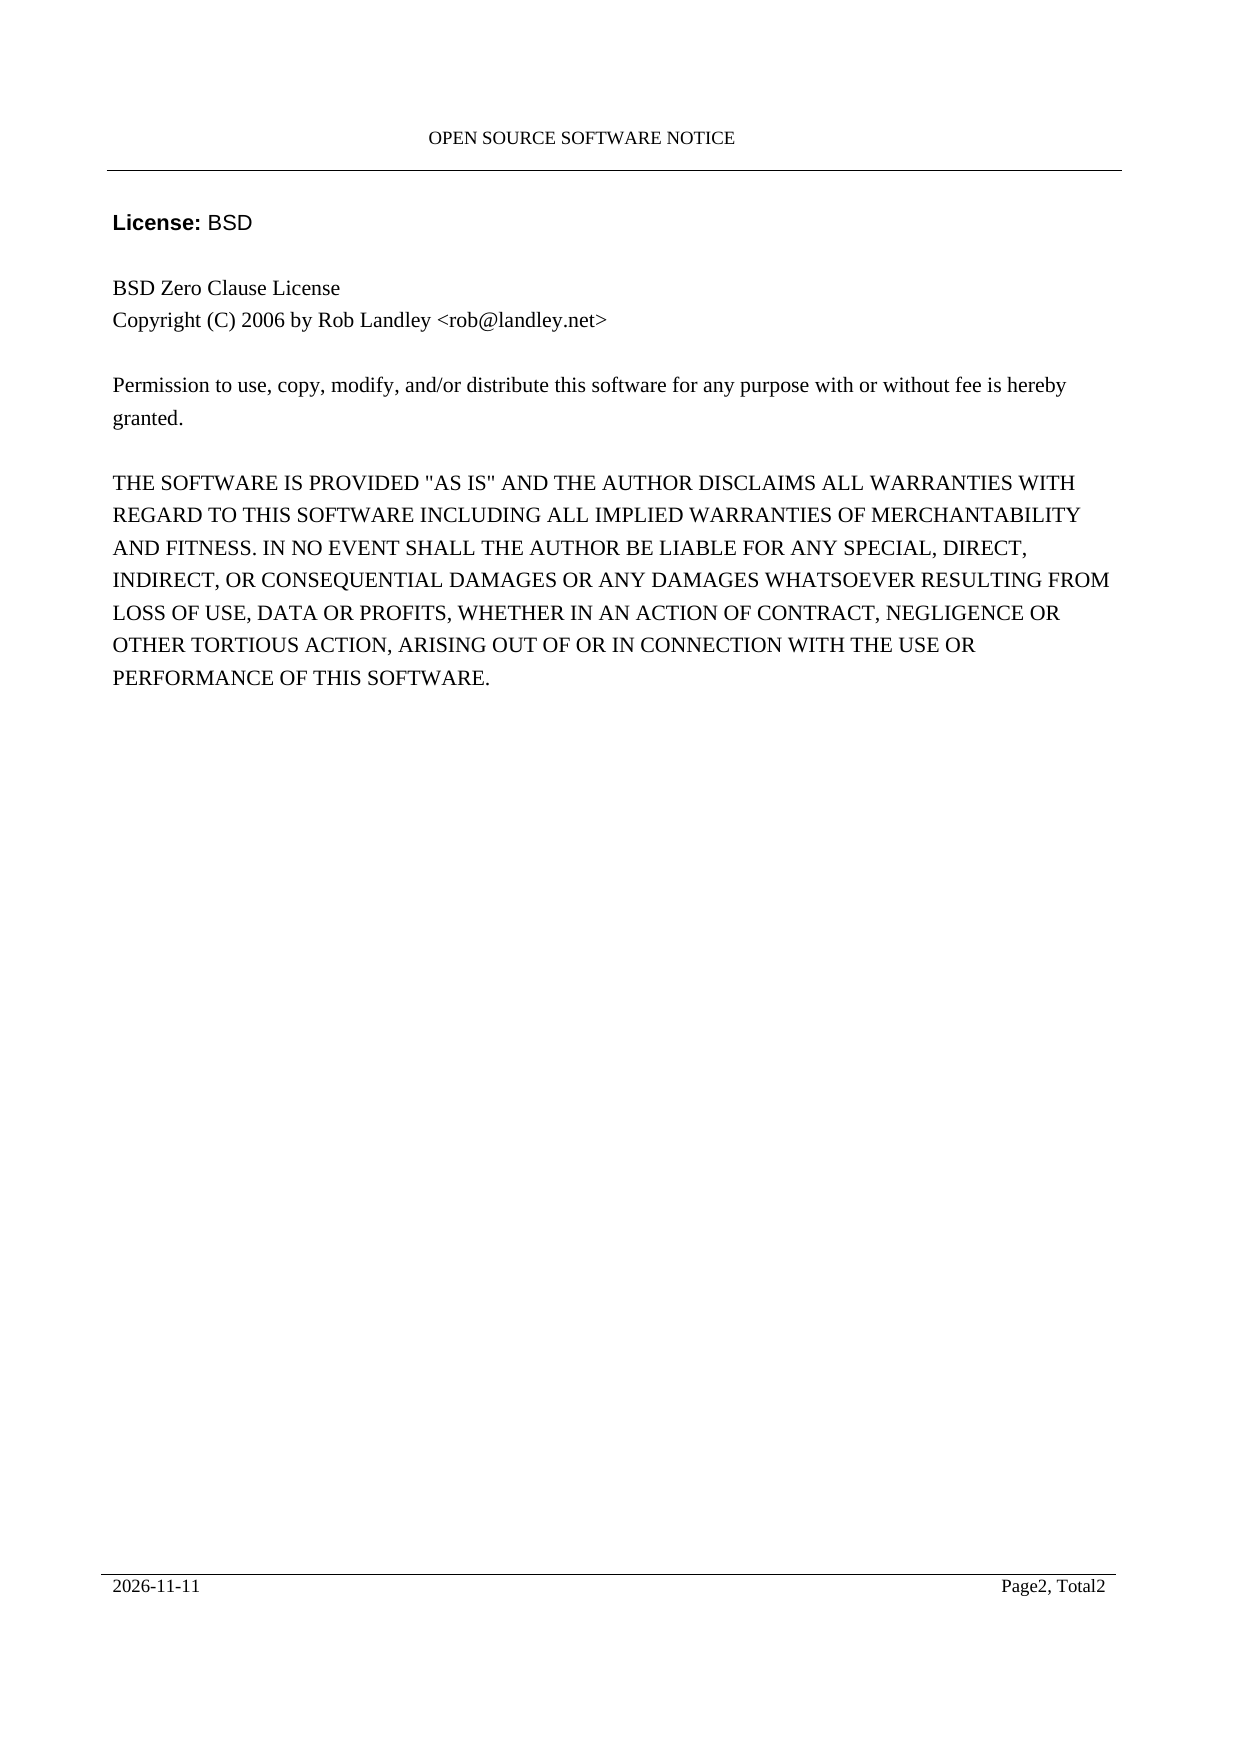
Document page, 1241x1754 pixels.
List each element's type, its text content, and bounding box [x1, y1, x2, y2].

text License: BSD BSD Zero Clause License Copyright (C) 2006 by Rob Landley <rob@landley.net> Permission to use, copy, modify, and/or distribute this software for any purpose with or without fee is hereby granted. THE SOFTWARE IS PROVIDED "AS IS" AND THE AUTHOR DISCLAIMS ALL WARRANTIES WITH REGARD TO THIS SOFTWARE INCLUDING ALL IMPLIED WARRANTIES OF MERCHANTABILITY AND FITNESS. IN NO EVENT SHALL THE AUTHOR BE LIABLE FOR ANY SPECIAL, DIRECT, INDIRECT, OR CONSEQUENTIAL DAMAGES OR ANY DAMAGES WHATSOEVER RESULTING FROM LOSS OF USE, DATA OR PROFITS, WHETHER IN AN ACTION OF CONTRACT, NEGLIGENCE OR OTHER TORTIOUS ACTION, ARISING OUT OF OR IN CONNECTION WITH THE USE OR PERFORMANCE OF THIS SOFTWARE. [112, 206, 1128, 726]
